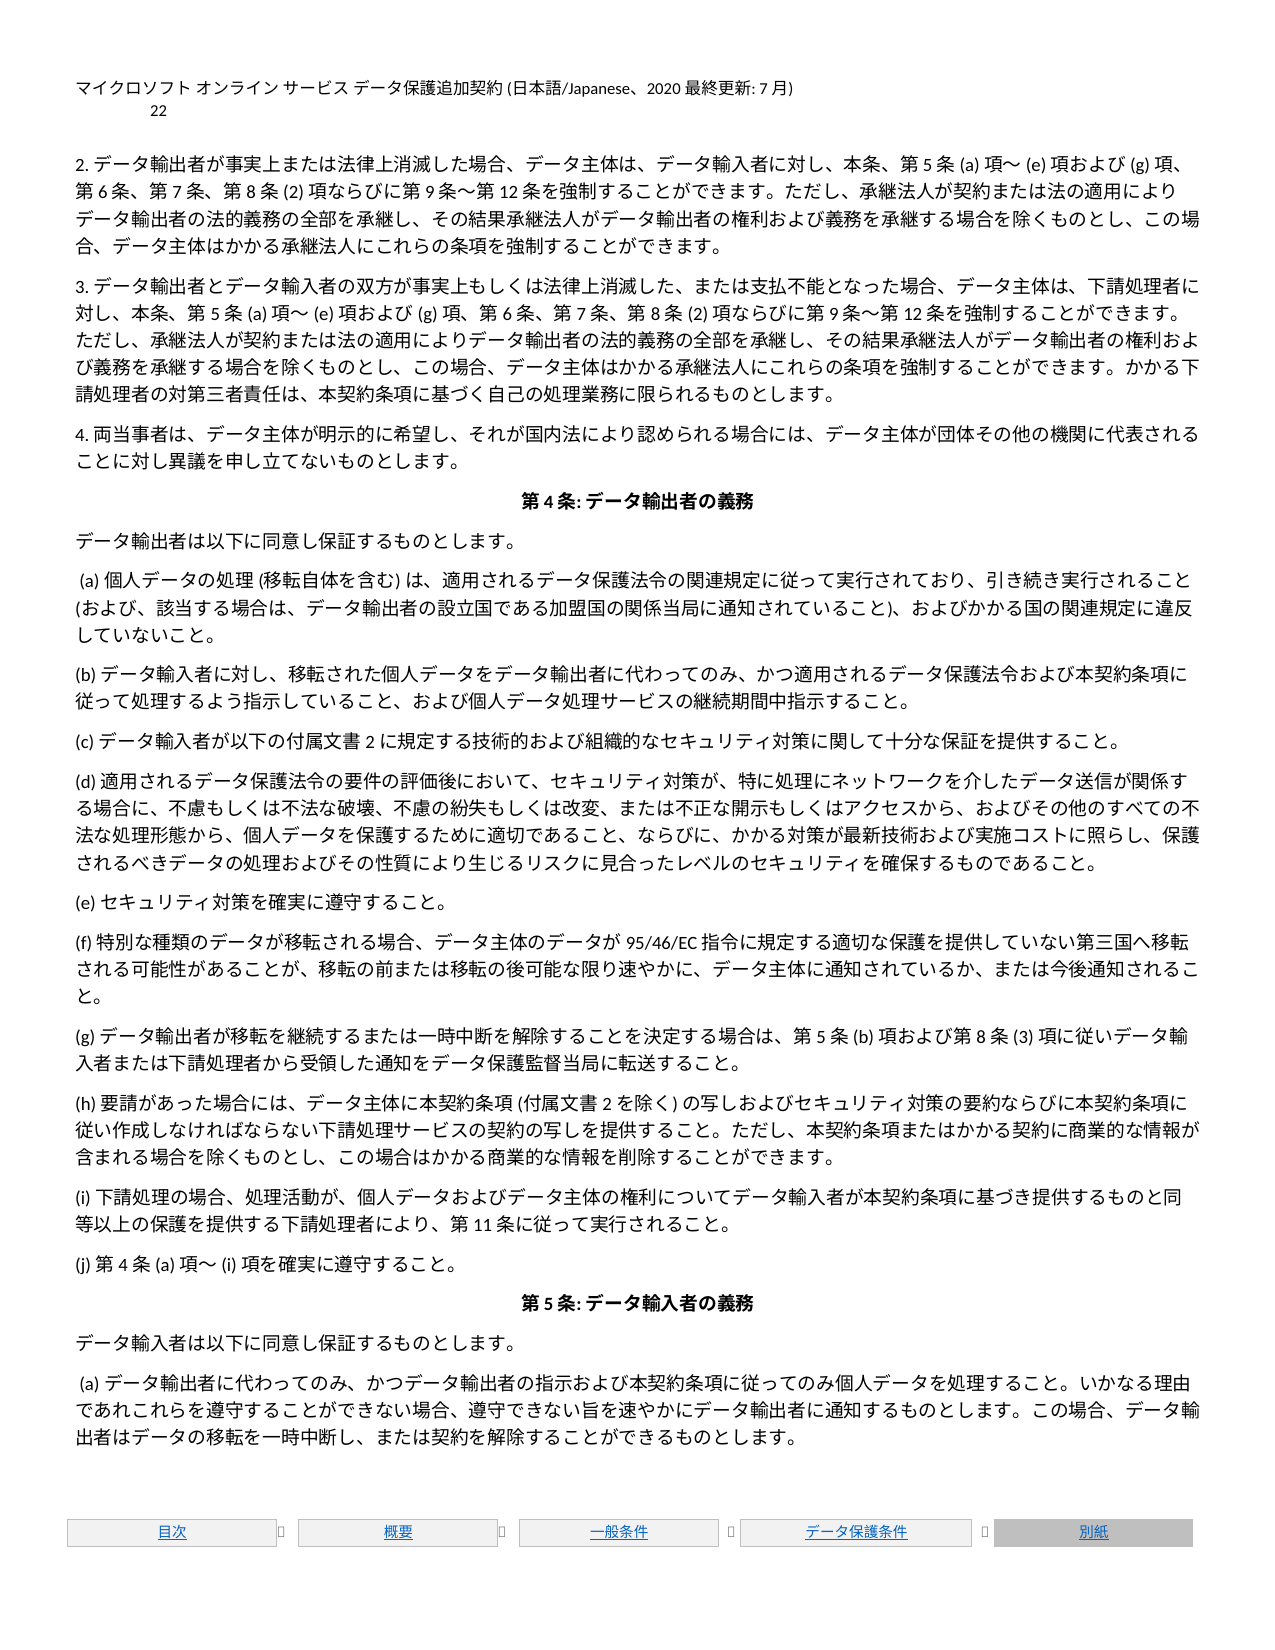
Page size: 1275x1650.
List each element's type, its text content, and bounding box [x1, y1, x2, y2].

list 3. データ輸出者とデータ輸入者の双方が事実上もしくは法律上消滅した、または支払不能となった場合、データ主体は、下請処理者に対し、本条、第 5 条 (a) 項～ (e) 項および (g) 項、第 6 条、第 7 条、第 8 条 (2) 項ならびに第 9 条～第 12 条を強制することができます。ただし、承継法人が契約または法の適用によりデータ輸出者の法的義務の全部を承継し、その結果承継法人がデータ輸出者の権利および義務を承継する場合を除くものとし、この場合、データ主体はかかる承継法人にこれらの条項を強制することができます。かかる下請処理者の対第三者責任は、本契約条項に基づく自己の処理業務に限られるものとします。 [75, 271, 1200, 407]
list (h) 要請があった場合には、データ主体に本契約条項 (付属文書 2 を除く) の写しおよびセキュリティ対策の要約ならびに本契約条項に従い作成しなければならない下請処理サービスの契約の写しを提供すること。ただし、本契約条項またはかかる契約に商業的な情報が含まれる場合を除くものとし、この場合はかかる商業的な情報を削除することができます。 [75, 1088, 1200, 1170]
list データ輸出者は以下に同意し保証するものとします。 [75, 526, 1200, 553]
list (b) データ輸入者に対し、移転された個人データをデータ輸出者に代わってのみ、かつ適用されるデータ保護法令および本契約条項に従って処理するよう指示していること、および個人データ処理サービスの継続期間中指示すること。 [75, 660, 1200, 714]
list (c) データ輸入者が以下の付属文書 2 に規定する技術的および組織的なセキュリティ対策に関して十分な保証を提供すること。 [75, 727, 1200, 754]
list (a) データ輸出者に代わってのみ、かつデータ輸出者の指示および本契約条項に従ってのみ個人データを処理すること。いかなる理由であれこれらを遵守することができない場合、遵守できない旨を速やかにデータ輸出者に通知するものとします。この場合、データ輸出者はデータの移転を一時中断し、または契約を解除することができるものとします。 [75, 1368, 1200, 1450]
list (g) データ輸出者が移転を継続するまたは一時中断を解除することを決定する場合は、第 5 条 (b) 項および第 8 条 (3) 項に従いデータ輸入者または下請処理者から受領した通知をデータ保護監督当局に転送すること。 [75, 1022, 1200, 1076]
list (a) 個人データの処理 (移転自体を含む) は、適用されるデータ保護法令の関連規定に従って実行されており、引き続き実行されること (および、該当する場合は、データ輸出者の設立国である加盟国の関係当局に通知されていること)、およびかかる国の関連規定に違反していないこと。 [75, 566, 1200, 647]
list (j) 第 4 条 (a) 項～ (i) 項を確実に遵守すること。 [75, 1249, 1200, 1277]
list 第 5 条: データ輸入者の義務 [75, 1289, 1200, 1316]
list 第 4 条: データ輸出者の義務 [75, 487, 1200, 514]
list データ輸入者は以下に同意し保証するものとします。 [75, 1329, 1200, 1356]
list 2. データ輸出者が事実上または法律上消滅した場合、データ主体は、データ輸入者に対し、本条、第 5 条 (a) 項～ (e) 項および (g) 項、第 6 条、第 7 条、第 8 条 (2) 項ならびに第 9 条～第 12 条を強制することができます。ただし、承継法人が契約または法の適用によりデータ輸出者の法的義務の全部を承継し、その結果承継法人がデータ輸出者の権利および義務を承継する場合を除くものとし、この場合、データ主体はかかる承継法人にこれらの条項を強制することができます。 [75, 150, 1200, 259]
list (e) セキュリティ対策を確実に遵守すること。 [75, 888, 1200, 915]
list (i) 下請処理の場合、処理活動が、個人データおよびデータ主体の権利についてデータ輸入者が本契約条項に基づき提供するものと同等以上の保護を提供する下請処理者により、第 11 条に従って実行されること。 [75, 1182, 1200, 1237]
list (f) 特別な種類のデータが移転される場合、データ主体のデータが 95/46/EC 指令に規定する適切な保護を提供していない第三国へ移転される可能性があることが、移転の前または移転の後可能な限り速やかに、データ主体に通知されているか、または今後通知されること。 [75, 927, 1200, 1009]
list (d) 適用されるデータ保護法令の要件の評価後において、セキュリティ対策が、特に処理にネットワークを介したデータ送信が関係する場合に、不慮もしくは不法な破壊、不慮の紛失もしくは改変、または不正な開示もしくはアクセスから、およびその他のすべての不法な処理形態から、個人データを保護するために適切であること、ならびに、かかる対策が最新技術および実施コストに照らし、保護されるべきデータの処理およびその性質により生じるリスクに見合ったレベルのセキュリティを確保するものであること。 [75, 767, 1200, 875]
list 4. 両当事者は、データ主体が明示的に希望し、それが国内法により認められる場合には、データ主体が団体その他の機関に代表されることに対し異議を申し立てないものとします。 [75, 420, 1200, 474]
